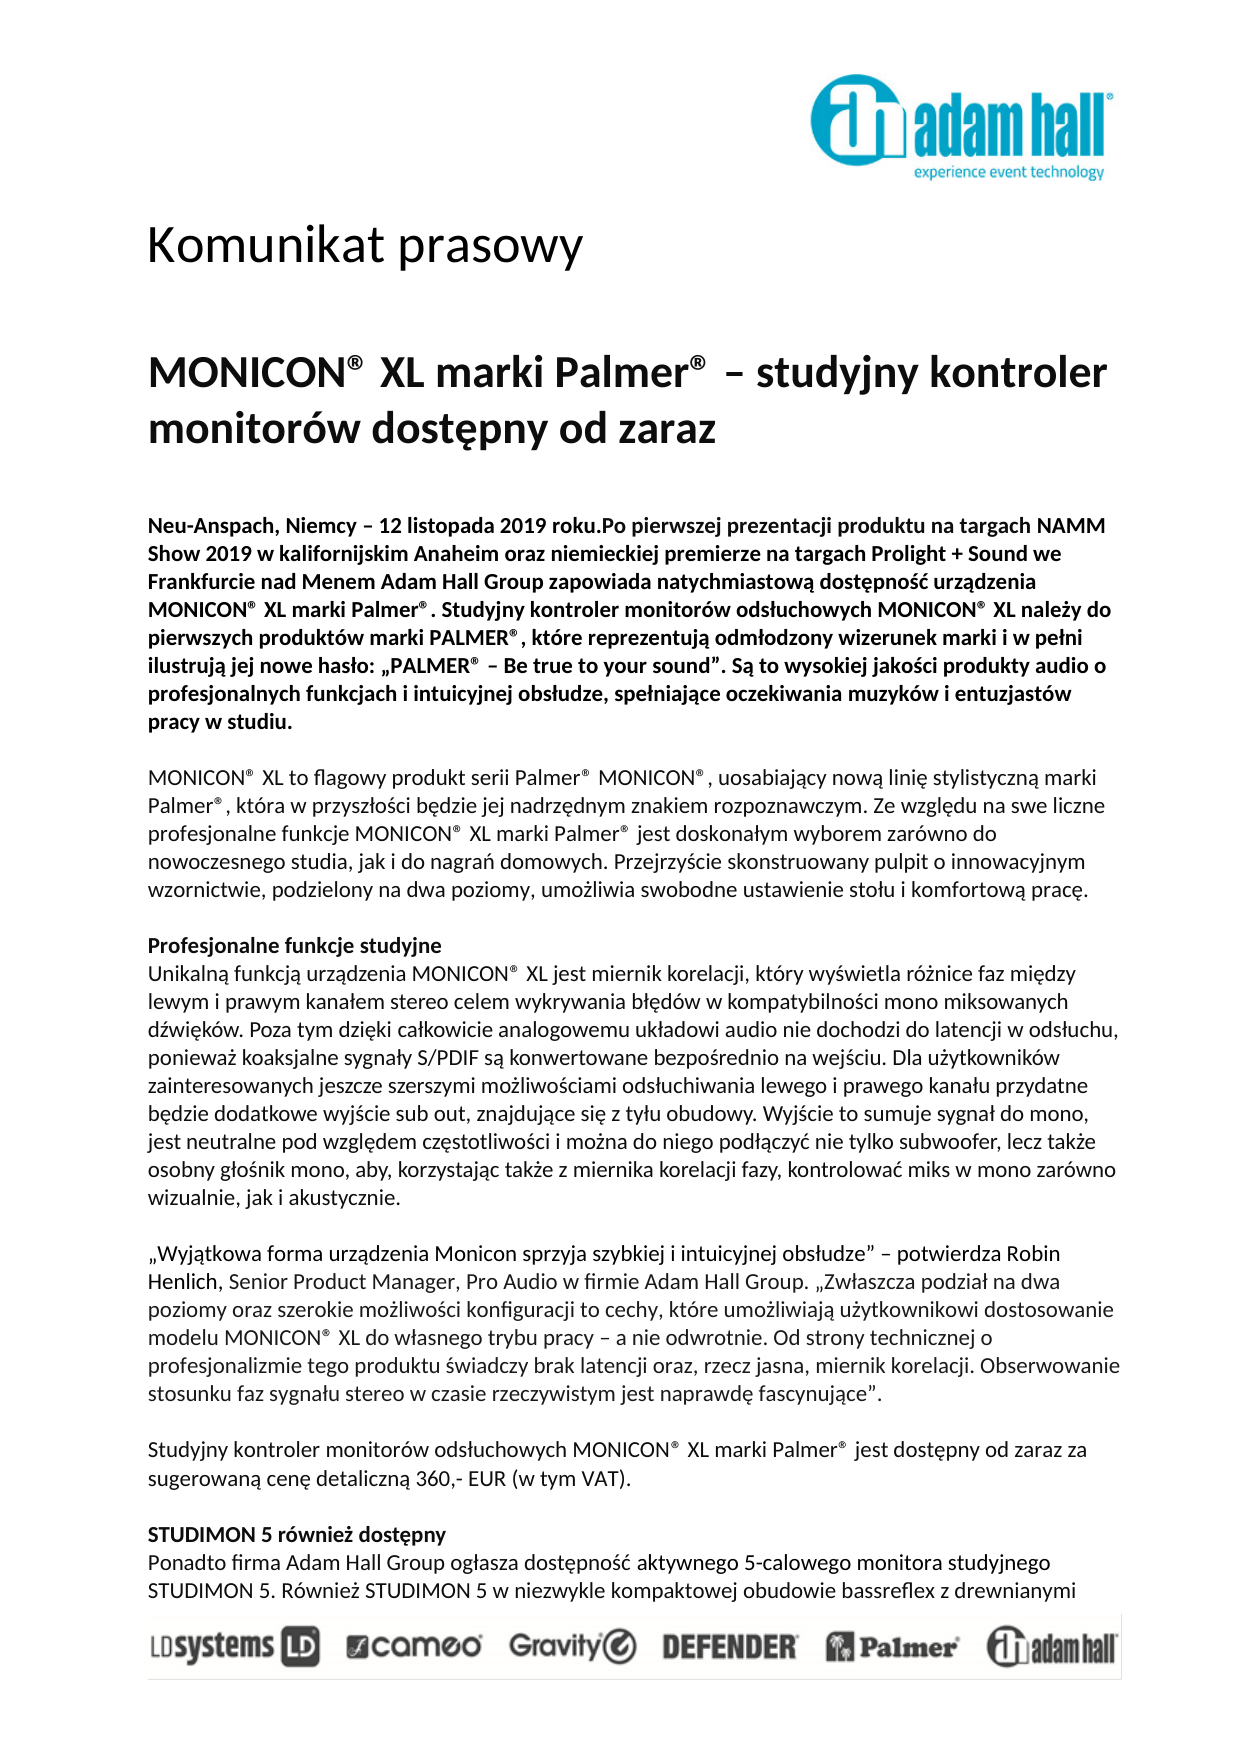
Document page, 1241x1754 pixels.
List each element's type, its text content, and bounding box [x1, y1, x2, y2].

text „Wyjątkowa forma urządzenia Monicon sprzyja szybkiej i intuicyjnej obsłudze” – potwierdza Robin Henlich, Senior Product Manager, Pro Audio w firmie Adam Hall Group. „Zwłaszcza podział na dwa poziomy oraz szerokie możliwości konfiguracji to cechy, które umożliwiają użytkownikowi dostosowanie modelu MONICON® XL do własnego trybu pracy – a nie odwrotnie. Od strony technicznej o profesjonalizmie tego produktu świadczy brak latencji oraz, rzecz jasna, miernik korelacji. Obserwowanie stosunku faz sygnału stereo w czasie rzeczywistym jest naprawdę fascynujące”. [148, 1239, 1123, 1408]
text Profesjonalne funkcje studyjne [148, 931, 1123, 959]
text MONICON® XL to flagowy produkt serii Palmer® MONICON®, uosabiający nową linię stylistyczną marki Palmer®, która w przyszłości będzie jej nadrzędnym znakiem rozpoznawczym. Ze względu na swe liczne profesjonalne funkcje MONICON® XL marki Palmer® jest doskonałym wyborem zarówno do nowoczesnego studia, jak i do nagrań domowych. Przejrzyście skonstruowany pulpit o innowacyjnym wzornictwie, podzielony na dwa poziomy, umożliwia swobodne ustawienie stołu i komfortową pracę. [148, 763, 1123, 903]
text MONICON® XL marki Palmer® – studyjny kontroler monitorów dostępny od zaraz [148, 343, 1123, 455]
text Komunikat prasowy [148, 210, 1123, 276]
text Studyjny kontroler monitorów odsłuchowych MONICON® XL marki Palmer® jest dostępny od zaraz za sugerowaną cenę detaliczną 360,- EUR (w tym VAT). [148, 1436, 1123, 1492]
picture [801, 73, 1123, 182]
text STUDIMON 5 również dostępny [148, 1520, 1123, 1548]
picture [147, 1614, 1123, 1681]
text Unikalną funkcją urządzenia MONICON® XL jest miernik korelacji, który wyświetla różnice faz między lewym i prawym kanałem stereo celem wykrywania błędów w kompatybilności mono miksowanych dźwięków. Poza tym dzięki całkowicie analogowemu układowi audio nie dochodzi do latencji w odsłuchu, ponieważ koaksjalne sygnały S/PDIF są konwertowane bezpośrednio na wejściu. Dla użytkowników zainteresowanych jeszcze szerszymi możliwościami odsłuchiwania lewego i prawego kanału przydatne będzie dodatkowe wyjście sub out, znajdujące się z tyłu obudowy. Wyjście to sumuje sygnał do mono, jest neutralne pod względem częstotliwości i można do niego podłączyć nie tylko subwoofer, lecz także osobny głośnik mono, aby, korzystając także z miernika korelacji fazy, kontrolować miks w mono zarówno wizualnie, jak i akustycznie. [148, 959, 1123, 1211]
text Neu-Anspach, Niemcy – 12 listopada 2019 roku.Po pierwszej prezentacji produktu na targach NAMM Show 2019 w kalifornijskim Anaheim oraz niemieckiej premierze na targach Prolight + Sound we Frankfurcie nad Menem Adam Hall Group zapowiada natychmiastową dostępność urządzenia MONICON® XL marki Palmer®. Studyjny kontroler monitorów odsłuchowych MONICON® XL należy do pierwszych produktów marki PALMER®, które reprezentują odmłodzony wizerunek marki i w pełni ilustrują jej nowe hasło: „PALMER® – Be true to your sound”. Są to wysokiej jakości produkty audio o profesjonalnych funkcjach i intuicyjnej obsłudze, spełniające oczekiwania muzyków i entuzjastów pracy w studiu. [148, 511, 1123, 735]
